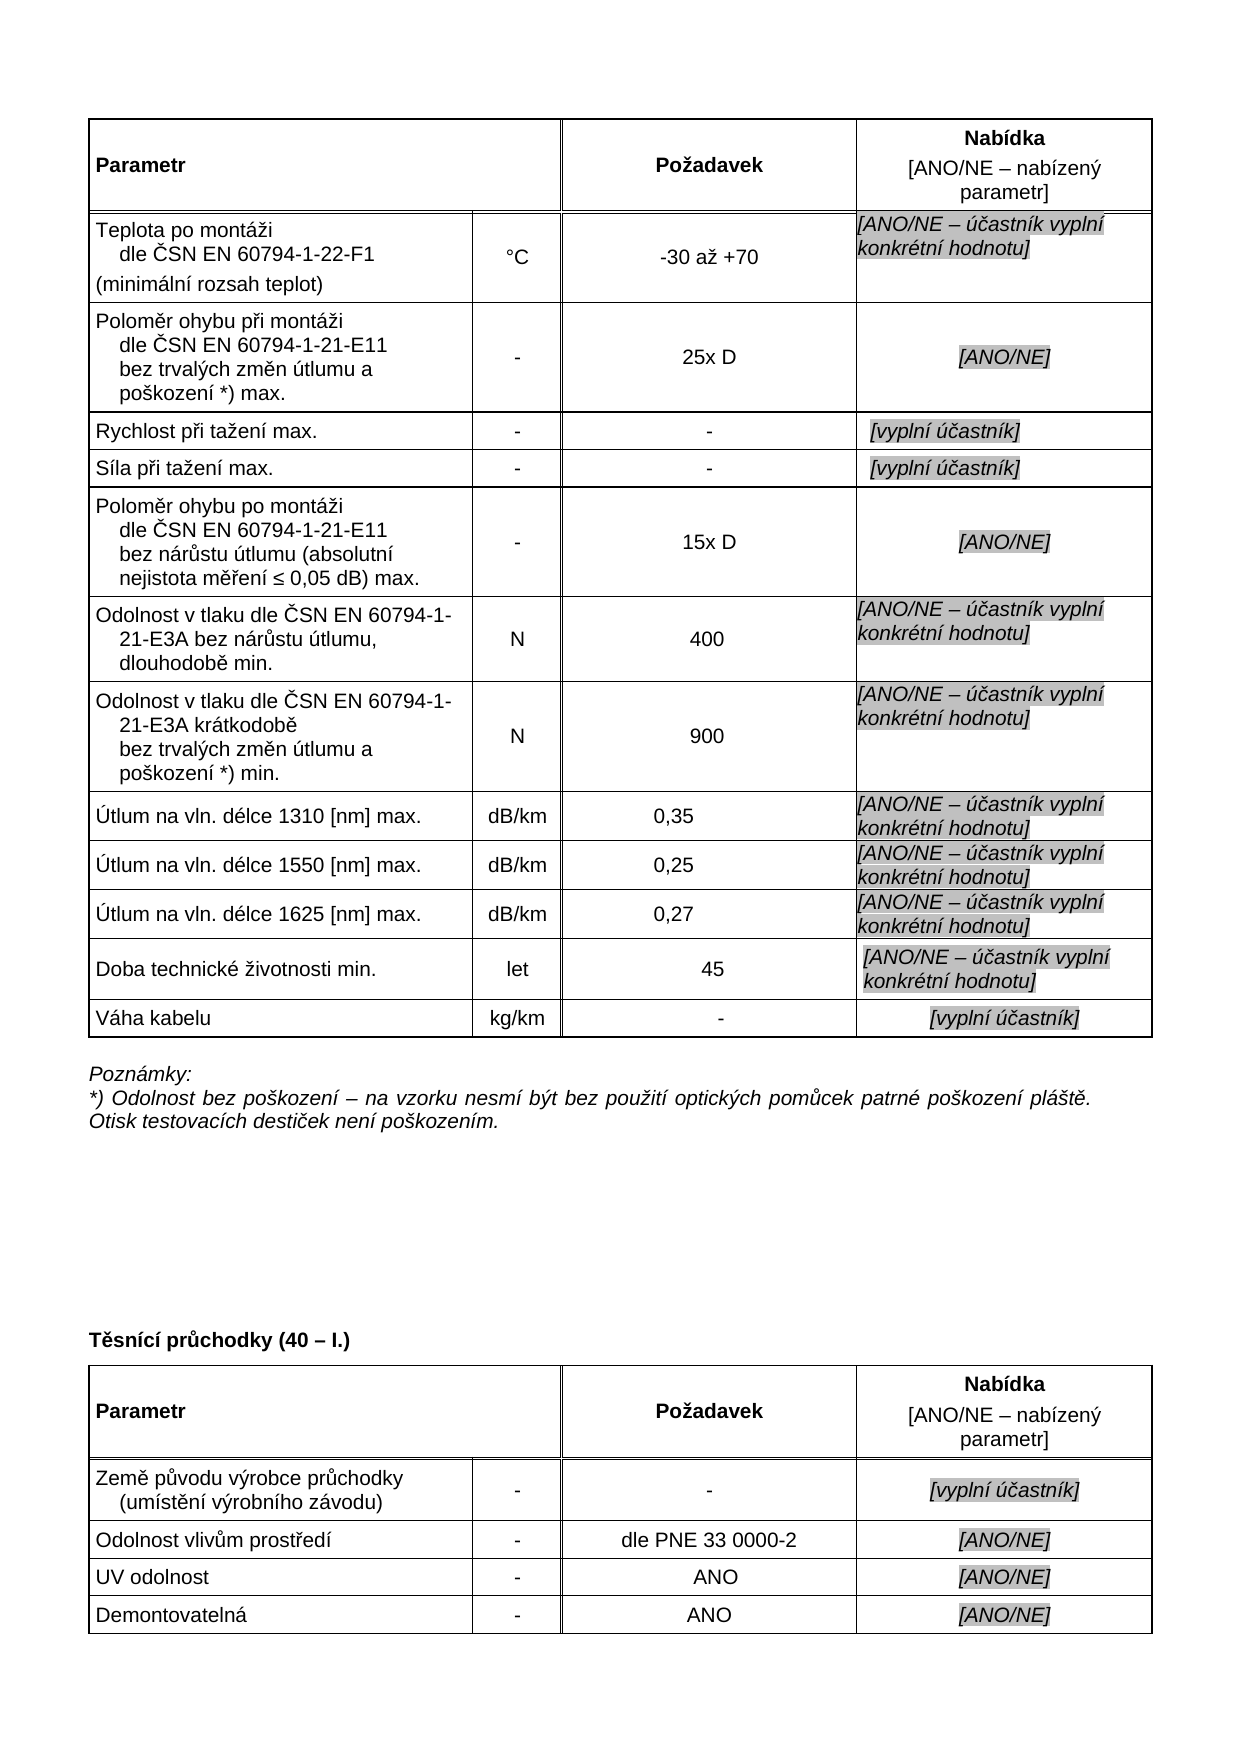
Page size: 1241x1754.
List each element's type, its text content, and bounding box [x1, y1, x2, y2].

table_cell dB/km [473, 841, 560, 888]
table_cell N [473, 597, 560, 681]
table_cell Váha kabelu [90, 1000, 472, 1036]
table_cell Odolnost v tlaku dle ČSN EN 60794-1-21-E3A krátkodobě bez trvalých změn útlumu a poškození *) min. [90, 682, 472, 791]
table_cell - [563, 450, 856, 486]
table_cell Odolnost vlivům prostředí [90, 1521, 472, 1558]
table_cell [ANO/NE – účastník vyplní konkrétní hodnotu] [857, 841, 1151, 888]
table_cell [vyplní účastník] [857, 1460, 1151, 1520]
table_cell Útlum na vln. délce 1310 [nm] max. [90, 792, 472, 839]
table_cell [ANO/NE – účastník vyplní konkrétní hodnotu] [857, 890, 1151, 937]
table_cell 0,25 [563, 841, 856, 888]
table_cell 400 [563, 597, 856, 681]
table_cell 900 [563, 682, 856, 791]
table_cell [ANO/NE – účastník vyplní konkrétní hodnotu] [1030, 792, 1151, 839]
table_cell - [473, 1521, 560, 1558]
table_cell - [473, 488, 560, 596]
table_cell 45 [563, 939, 856, 999]
table_cell Demontovatelná [90, 1596, 472, 1633]
table_header Nabídka [ANO/NE – nabízený parametr] [857, 1366, 1151, 1457]
table_cell [vyplní účastník] [857, 1000, 1151, 1036]
table_cell -30 až +70 [563, 214, 856, 302]
table_cell UV odolnost [90, 1559, 472, 1595]
table_cell °C [473, 214, 560, 302]
table_cell - [473, 1596, 560, 1633]
table_cell 0,35 [563, 792, 856, 839]
table_cell - [563, 1000, 856, 1036]
table_cell [ANO/NE – účastník vyplní konkrétní hodnotu] [857, 939, 1151, 999]
table_cell - [473, 1460, 560, 1520]
table_cell - [563, 1460, 856, 1520]
table_header Nabídka [ANO/NE – nabízený parametr] [857, 120, 1151, 210]
table_cell [vyplní účastník] [857, 413, 1151, 449]
table_cell Útlum na vln. délce 1625 [nm] max. [90, 890, 472, 937]
table_cell [ANO/NE] [857, 303, 1151, 411]
table_cell [ANO/NE] [857, 1521, 1151, 1558]
table_header Parametr [90, 120, 473, 210]
table_header Požadavek [563, 1366, 856, 1457]
table_cell N [473, 682, 560, 791]
table_cell - [473, 303, 560, 411]
text Poznámky: [89, 1061, 1152, 1085]
table_cell kg/km [473, 1000, 560, 1036]
table_cell ANO [563, 1596, 856, 1633]
table_cell let [473, 939, 560, 999]
table_cell Síla při tažení max. [90, 450, 472, 486]
table_cell Země původu výrobce průchodky (umístění výrobního závodu) [90, 1460, 472, 1520]
table_cell Rychlost při tažení max. [90, 413, 472, 449]
table_cell dB/km [473, 890, 560, 937]
table_header [473, 120, 560, 210]
table_cell - [563, 413, 856, 449]
table_cell [ANO/NE] [857, 1596, 1151, 1633]
table_cell [ANO/NE] [857, 1559, 1151, 1595]
table_cell Odolnost v tlaku dle ČSN EN 60794-1-21-E3A bez nárůstu útlumu, dlouhodobě min. [90, 597, 472, 681]
table_cell dB/km [473, 792, 560, 839]
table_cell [857, 214, 1151, 302]
table_cell Teplota po montáži dle ČSN EN 60794-1-22-F1 (minimální rozsah teplot) [90, 214, 472, 302]
table_cell Poloměr ohybu při montáži dle ČSN EN 60794-1-21-E11 bez trvalých změn útlumu a poškození *) max. [90, 303, 472, 411]
table_cell [ANO/NE] [857, 488, 1151, 596]
table_header Požadavek [563, 120, 856, 210]
table_cell 0,27 [563, 890, 856, 937]
table_cell dle PNE 33 0000-2 [563, 1521, 856, 1558]
table_cell Útlum na vln. délce 1550 [nm] max. [90, 841, 472, 888]
text *) Odolnost bez poškození – na vzorku nesmí být bez použití optických pomůcek patrné poškození pláště. Otisk testovacích destiček není poškozením. [89, 1085, 1092, 1133]
table_cell 25x D [563, 303, 856, 411]
table_header [473, 1366, 560, 1457]
table_cell - [473, 413, 560, 449]
table_header Parametr [90, 1366, 473, 1457]
table_cell [ANO/NE – účastník vyplní konkrétní hodnotu] [857, 597, 1151, 681]
table_cell Doba technické životnosti min. [90, 939, 472, 999]
table_cell - [473, 1559, 560, 1595]
table_cell Poloměr ohybu po montáži dle ČSN EN 60794-1-21-E11 bez nárůstu útlumu (absolutní nejistota měření ≤ 0,05 dB) max. [90, 488, 472, 596]
table_cell [ANO/NE – účastník vyplní konkrétní hodnotu] [857, 682, 1151, 791]
table_cell 15x D [563, 488, 856, 596]
table_cell ANO [563, 1559, 856, 1595]
table_cell - [473, 450, 560, 486]
table_cell [vyplní účastník] [857, 450, 1151, 486]
text Těsnící průchodky (40 – I.) [89, 1328, 1092, 1352]
